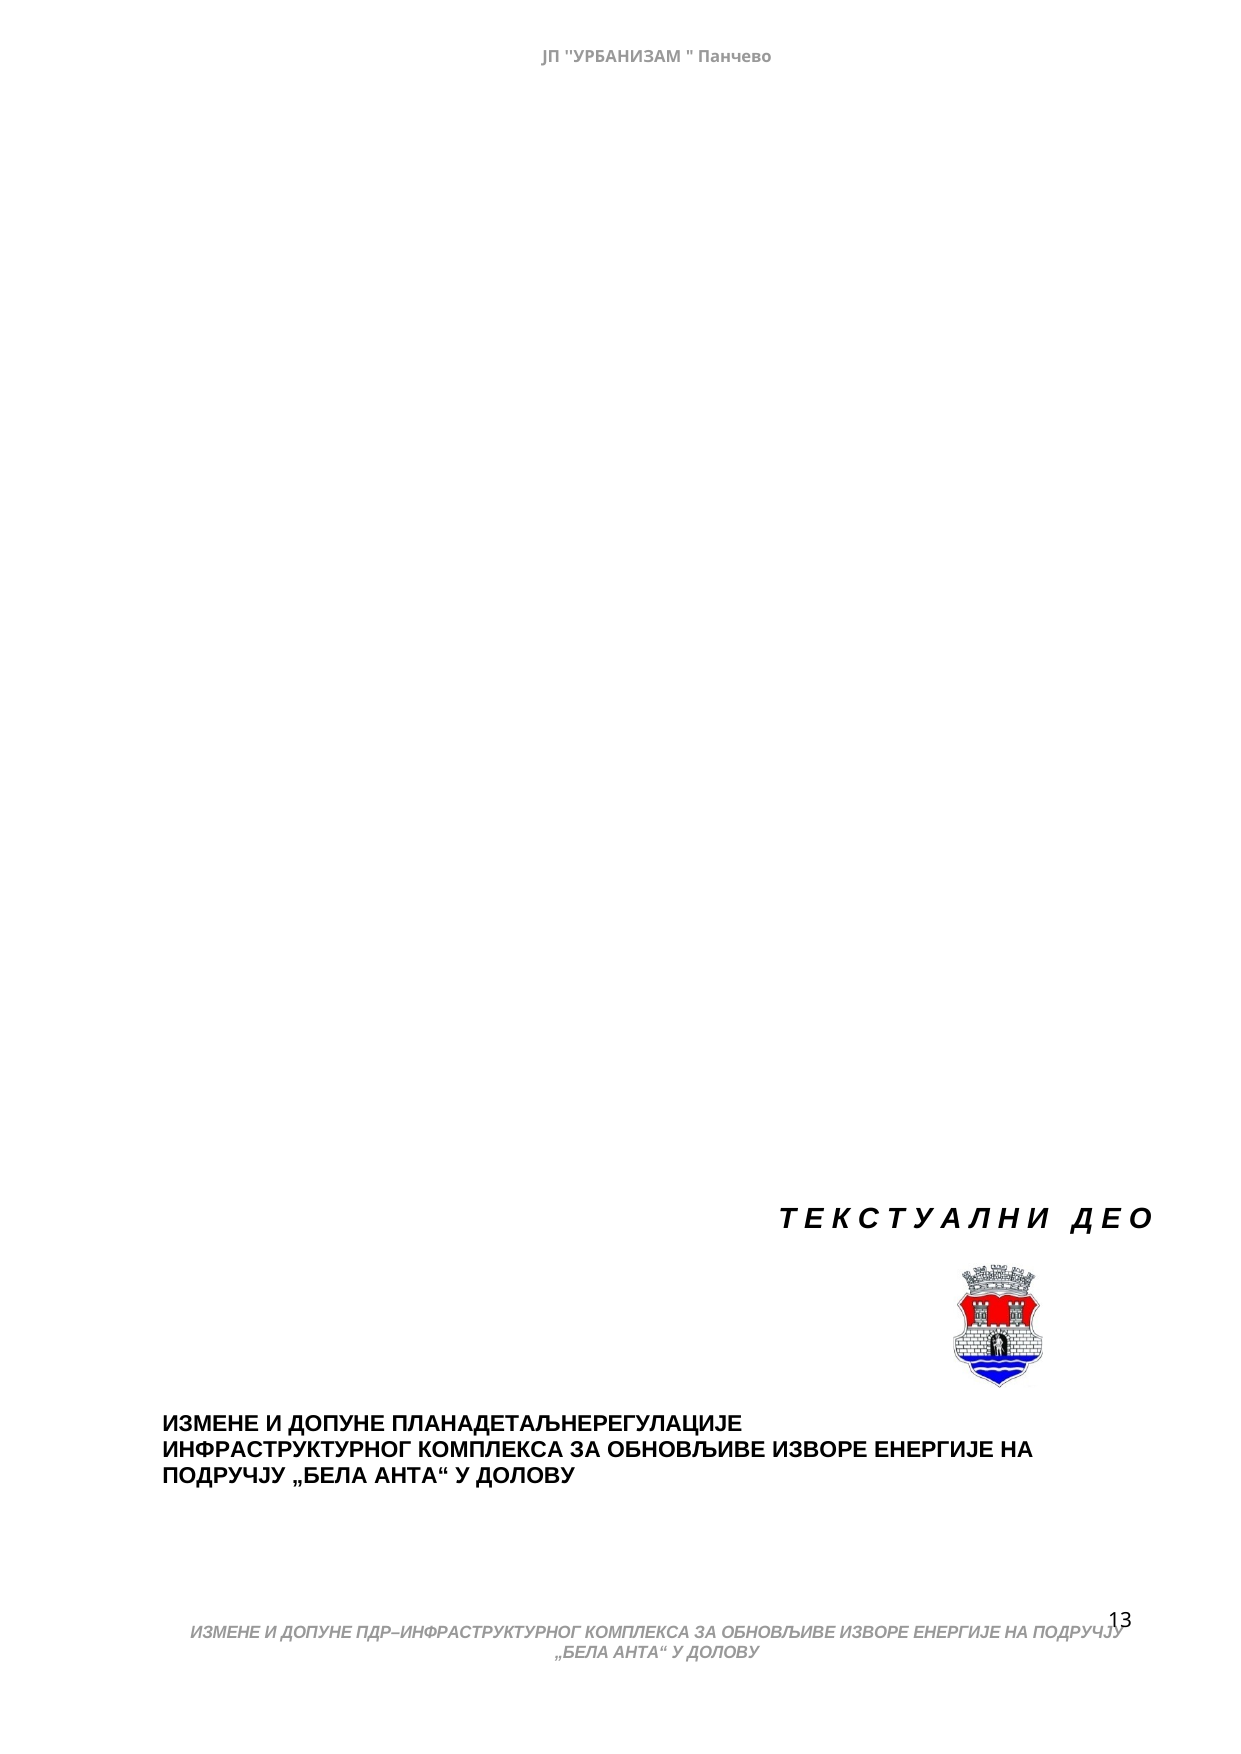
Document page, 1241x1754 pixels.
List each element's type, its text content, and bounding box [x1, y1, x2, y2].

picture [951, 1263, 1042, 1386]
text ИЗМЕНЕ И ДОПУНЕ ПЛАНАДЕТАЉНЕРЕГУЛАЦИЈЕ [162, 1409, 1152, 1436]
text ИНФРАСТРУКТУРНОГ КОМПЛЕКСА ЗА ОБНОВЉИВЕ ИЗВОРЕ ЕНЕРГИЈЕ НА ПОДРУЧЈУ „БЕЛА АНТА“ У ДОЛОВУ [162, 1436, 1152, 1488]
text Т Е К С Т У А Л Н И Д Е О [162, 1201, 1152, 1234]
